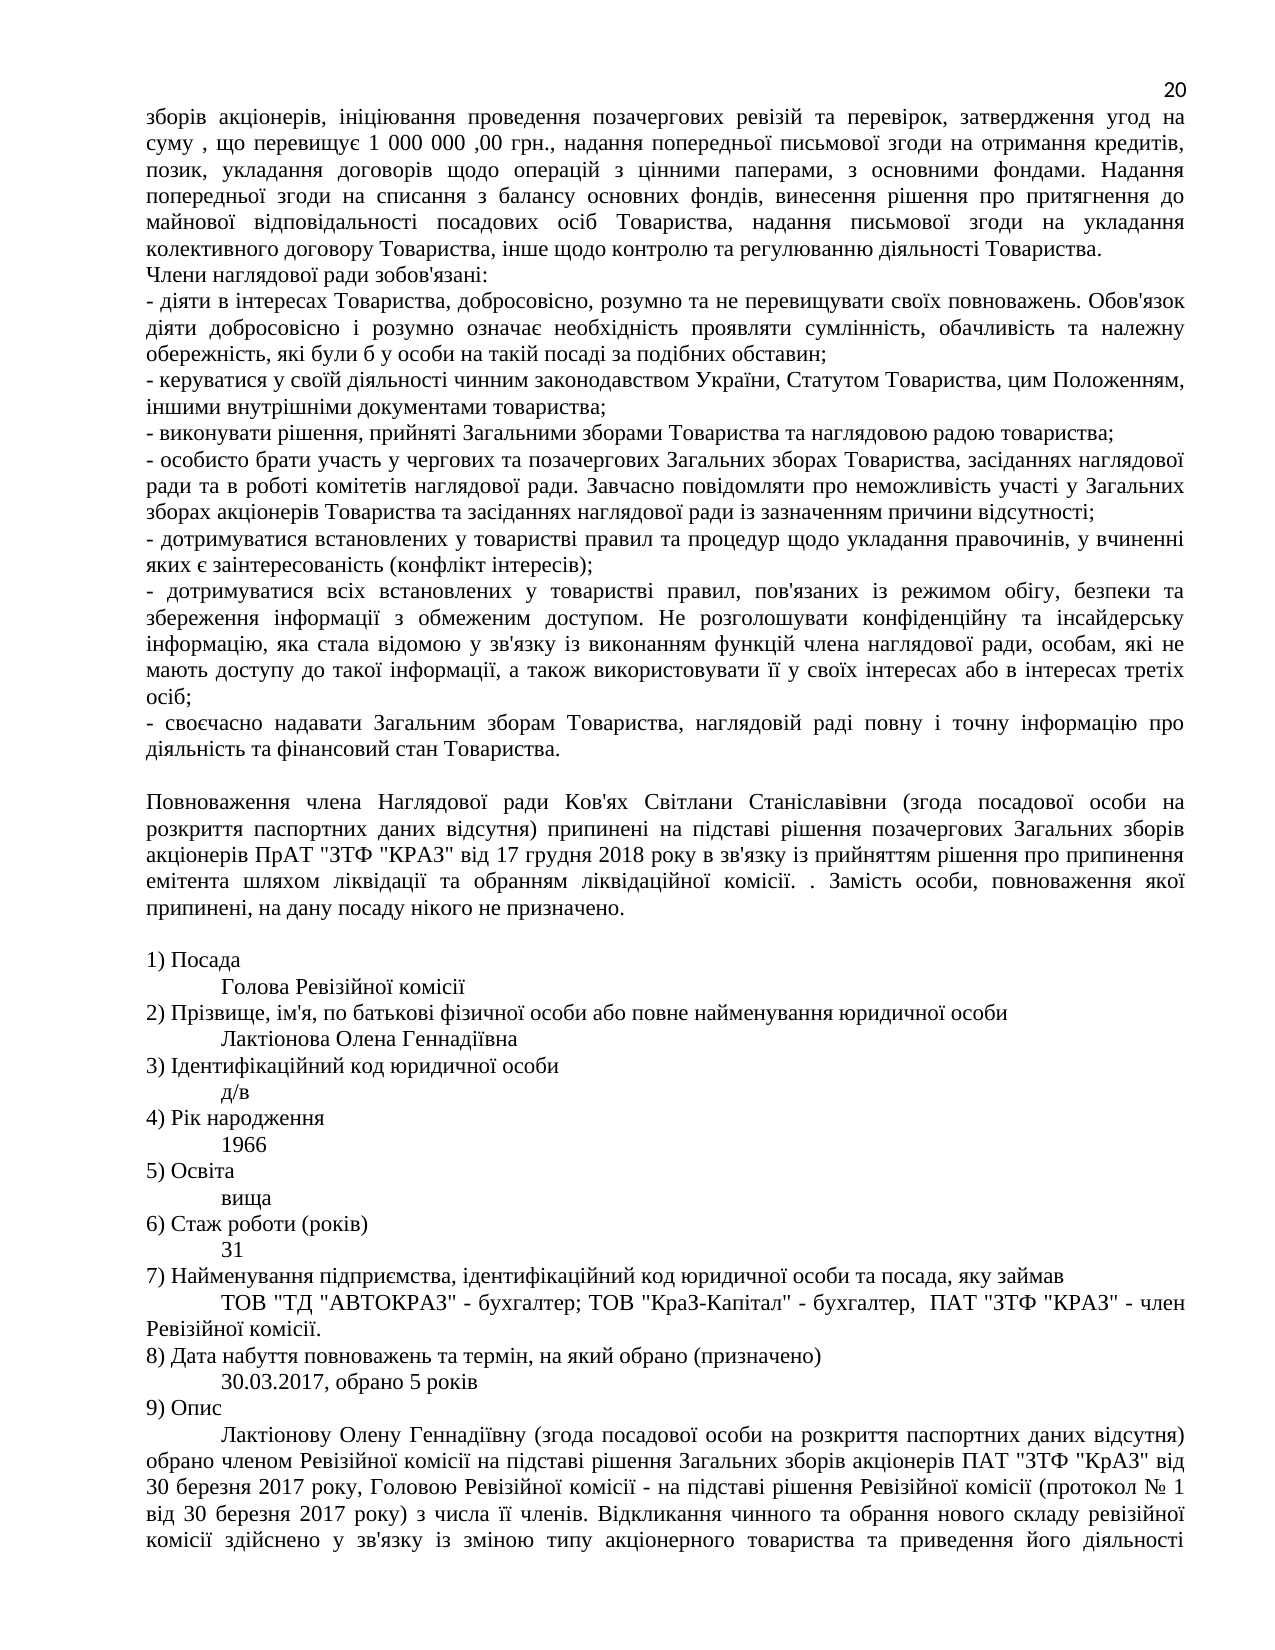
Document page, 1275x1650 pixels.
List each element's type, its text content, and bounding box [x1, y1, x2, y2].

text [146, 103, 1186, 261]
text - дотримуватися всіх встановлених у товаристві правил, пов'язаних із режимом обігу, безпеки та збереження інформації з обмеженим доступом. Не розголошувати конфіденційну та інсайдерську інформацію, яка стала відомою у зв'язку із виконанням функцій члена наглядової ради, особам, які не мають доступу до такої інформації, а також використовувати її у своїх інтересах або в інтересах третіх осіб; [146, 577, 1186, 709]
text - керуватися у своїй діяльності чинним законодавством України, Статутом Товариства, цим Положенням, іншими внутрішніми документами товариства; [146, 367, 1186, 419]
text - виконувати рішення, прийняті Загальними зборами Товариства та наглядовою радою товариства; [146, 419, 1186, 446]
text - діяти в інтересах Товариства, добросовісно, розумно та не перевищувати своїх повноважень. Обов'язок діяти добросовісно і розумно означає необхідність проявляти сумлінність, обачливість та належну обережність, які були б у особи на такій посаді за подібних обставин; [146, 287, 1186, 367]
text - дотримуватися встановлених у товаристві правил та процедур щодо укладання правочинів, у вчиненні яких є заінтересованість (конфлікт інтересів); [146, 525, 1186, 577]
text - своєчасно надавати Загальним зборам Товариства, наглядовій раді повну і точну інформацію про діяльність та фінансовий стан Товариства. [146, 709, 1186, 762]
text 1966 [146, 1131, 1186, 1157]
text 4) Рік народження [146, 1104, 1186, 1131]
text 2) Прізвище, ім'я, по батькові фізичної особи або повне найменування юридичної особи [146, 999, 1186, 1025]
text 3) Ідентифікаційний код юридичної особи [146, 1052, 1186, 1078]
text 30.03.2017, обрано 5 років [146, 1368, 1186, 1394]
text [146, 1421, 1186, 1552]
text Лактіонова Олена Геннадіївна [146, 1025, 1186, 1052]
text 6) Стаж роботи (років) [146, 1210, 1186, 1236]
text 7) Найменування підприємства, ідентифікаційний код юридичної особи та посада, яку займав [146, 1263, 1186, 1289]
text Повноваження члена Наглядової ради Ков'ях Світлани Станіславівни (згода посадової особи на розкриття паспортних даних відсутня) припинені на підставі рішення позачергових Загальних зборів акціонерів ПрАТ "ЗТФ "КРАЗ" від 17 грудня 2018 року в зв'язку із прийняттям рішення про припинення емітента шляхом ліквідації та обранням ліквідаційної комісії. . Замість особи, повноваження якої припинені, на дану посаду нікого не призначено. [146, 788, 1186, 920]
text Голова Ревізійної комісії [146, 973, 1186, 999]
text - особисто брати участь у чергових та позачергових Загальних зборах Товариства, засіданнях наглядової ради та в роботі комітетів наглядової ради. Завчасно повідомляти про неможливість участі у Загальних зборах акціонерів Товариства та засіданнях наглядової ради із зазначенням причини відсутності; [146, 446, 1186, 525]
text ТОВ "ТД "АВТОКРАЗ" - бухгалтер; ТОВ "КраЗ-Капітал" - бухгалтер, ПАТ "ЗТФ "КРАЗ" - член Ревізійної комісії. [146, 1289, 1186, 1342]
text д/в [146, 1078, 1186, 1104]
text 5) Освіта [146, 1157, 1186, 1183]
text Члени наглядової ради зобов'язані: [146, 261, 1186, 287]
text вища [146, 1183, 1186, 1210]
text 31 [146, 1236, 1186, 1263]
text 8) Дата набуття повноважень та термін, на який обрано (призначено) [146, 1342, 1186, 1368]
text 9) Опис [146, 1394, 1186, 1421]
text 1) Посада [146, 946, 1186, 973]
